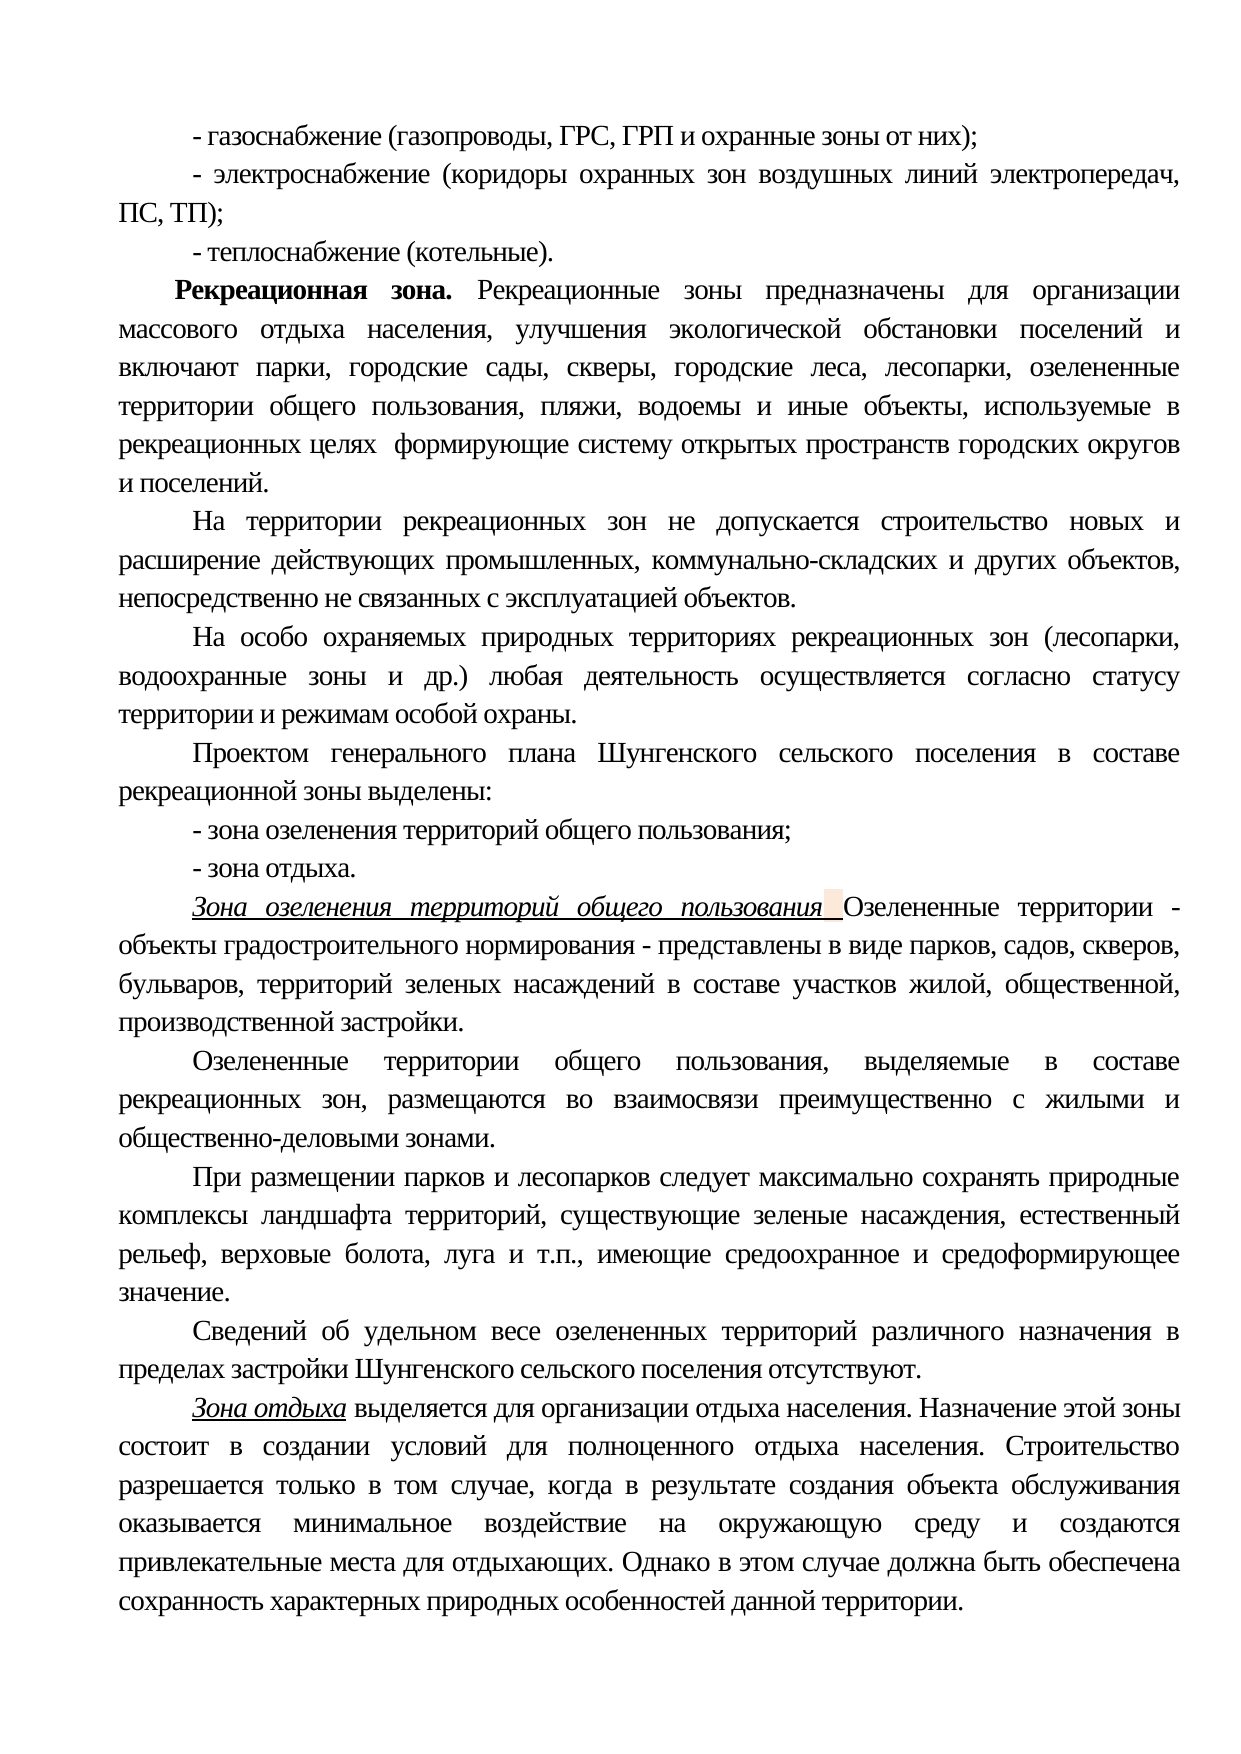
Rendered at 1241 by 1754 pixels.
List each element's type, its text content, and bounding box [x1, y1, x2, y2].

text На территории рекреационных зон не допускается строительство новых и расширение действующих промышленных, коммунально-складских и других объектов, непосредственно не связанных с эксплуатацией объектов. [118, 503, 1181, 614]
text - зона отдыха. [118, 850, 1181, 884]
text Озелененные территории общего пользования, выделяемые в составе рекреационных зон, размещаются во взаимосвязи преимущественно с жилыми и общественно-деловыми зонами. [118, 1043, 1181, 1154]
text При размещении парков и лесопарков следует максимально сохранять природные комплексы ландшафта территорий, существующие зеленые насаждения, естественный рельеф, верховые болота, луга и т.п., имеющие средоохранное и средоформирующее значение. [118, 1159, 1181, 1308]
text - зона озеленения территорий общего пользования; [118, 812, 1181, 845]
text Сведений об удельном весе озелененных территорий различного назначения в пределах застройки Шунгенского сельского поселения отсутствуют. [118, 1313, 1181, 1385]
text - газоснабжение (газопроводы, ГРС, ГРП и охранные зоны от них); [118, 118, 1181, 152]
text Рекреационная зона. Рекреационные зоны предназначены для организации массового отдыха населения, улучшения экологической обстановки поселений и включают парки, городские сады, скверы, городские леса, лесопарки, озелененные территории общего пользования, пляжи, водоемы и иные объекты, используемые в рекреационных целях формирующие систему открытых пространств городских округов и поселений. [118, 272, 1181, 498]
text Зона отдыха выделяется для организации отдыха населения. Назначение этой зоны состоит в создании условий для полноценного отдыха населения. Строительство разрешается только в том случае, когда в результате создания объекта обслуживания оказывается минимальное воздействие на окружающую среду и создаются привлекательные места для отдыхающих. Однако в этом случае должна быть обеспечена сохранность характерных природных особенностей данной территории. [118, 1390, 1181, 1616]
text На особо охраняемых природных территориях рекреационных зон (лесопарки, водоохранные зоны и др.) любая деятельность осуществляется согласно статусу территории и режимам особой охраны. [118, 619, 1181, 730]
text Зона озеленения территорий общего пользования Озелененные территории - объекты градостроительного нормирования - представлены в виде парков, садов, скверов, бульваров, территорий зеленых насаждений в составе участков жилой, общественной, производственной застройки. [118, 889, 1181, 1038]
text - теплоснабжение (котельные). [118, 234, 1181, 267]
text - электроснабжение (коридоры охранных зон воздушных линий электропередач, ПС, ТП); [118, 157, 1181, 229]
text Проектом генерального плана Шунгенского сельского поселения в составе рекреационной зоны выделены: [118, 735, 1181, 807]
